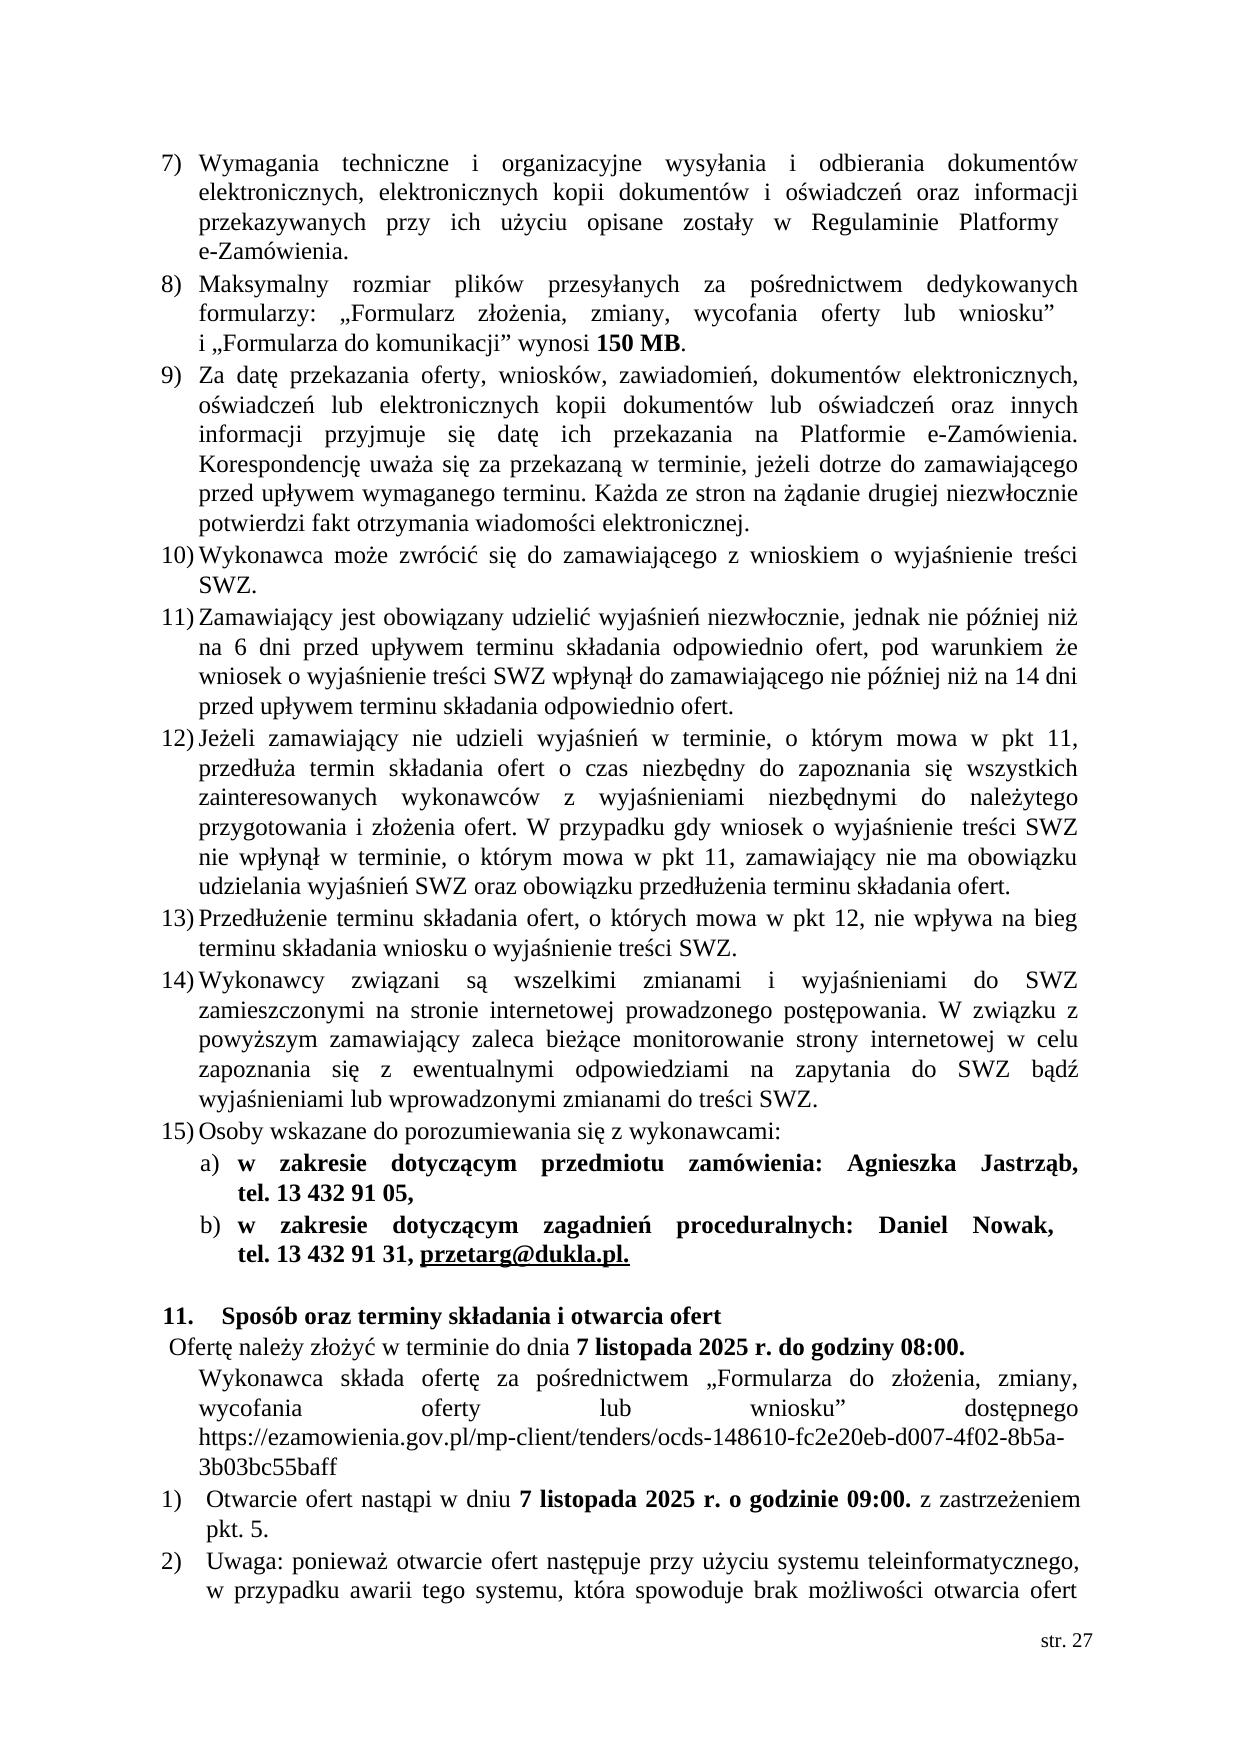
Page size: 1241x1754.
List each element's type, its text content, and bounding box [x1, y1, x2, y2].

list Sposób oraz terminy składania i otwarcia ofert [162, 1301, 1093, 1330]
list Wykonawcy związani są wszelkimi zmianami i wyjaśnieniami do SWZ zamieszczonymi na stronie internetowej prowadzonego postępowania. W związku z powyższym zamawiający zaleca bieżące monitorowanie strony internetowej w celu zapoznania się z ewentualnymi odpowiedziami na zapytania do SWZ bądź wyjaśnieniami lub wprowadzonymi zmianami do treści SWZ. [161, 965, 1079, 1112]
list Wymagania techniczne i organizacyjne wysyłania i odbierania dokumentów elektronicznych, elektronicznych kopii dokumentów i oświadczeń oraz informacji przekazywanych przy ich użyciu opisane zostały w Regulaminie Platformy e-Zamówienia. [161, 148, 1079, 265]
list Przedłużenie terminu składania ofert, o których mowa w pkt 12, nie wpływa na bieg terminu składania wniosku o wyjaśnienie treści SWZ. [161, 903, 1079, 962]
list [161, 1546, 1089, 1604]
list Otwarcie ofert nastąpi w dniu 7 listopada 2025 r. o godzinie 09:00. z zastrzeżeniem pkt. 5. [161, 1484, 1089, 1542]
list Wykonawca może zwrócić się do zamawiającego z wnioskiem o wyjaśnienie treści SWZ. [161, 540, 1079, 599]
list w zakresie dotyczącym zagadnień proceduralnych: Daniel Nowak, tel. 13 432 91 31, przetarg@dukla.pl. [200, 1210, 1079, 1268]
list Maksymalny rozmiar plików przesyłanych za pośrednictwem dedykowanych formularzy: „Formularz złożenia, zmiany, wycofania oferty lub wniosku” i „Formularza do komunikacji” wynosi 150 MB. [161, 269, 1079, 357]
list Osoby wskazane do porozumiewania się z wykonawcami: [161, 1116, 1079, 1145]
text Ofertę należy złożyć w terminie do dnia 7 listopada 2025 r. do godziny 08:00. [162, 1332, 1093, 1361]
list w zakresie dotyczącym przedmiotu zamówienia: Agnieszka Jastrząb, tel. 13 432 91 05, [200, 1148, 1079, 1207]
text Wykonawca składa ofertę za pośrednictwem „Formularza do złożenia, zmiany, wycofania oferty lub wniosku” dostępnego https://ezamowienia.gov.pl/mp-client/tenders/ocds-148610-fc2e20eb-d007-4f02-8b5a-3b03bc55baff [198, 1363, 1079, 1481]
list Zamawiający jest obowiązany udzielić wyjaśnień niezwłocznie, jednak nie później niż na 6 dni przed upływem terminu składania odpowiednio ofert, pod warunkiem że wniosek o wyjaśnienie treści SWZ wpłynął do zamawiającego nie później niż na 14 dni przed upływem terminu składania odpowiednio ofert. [161, 602, 1079, 720]
list Jeżeli zamawiający nie udzieli wyjaśnień w terminie, o którym mowa w pkt 11, przedłuża termin składania ofert o czas niezbędny do zapoznania się wszystkich zainteresowanych wykonawców z wyjaśnieniami niezbędnymi do należytego przygotowania i złożenia ofert. W przypadku gdy wniosek o wyjaśnienie treści SWZ nie wpłynął w terminie, o którym mowa w pkt 11, zamawiający nie ma obowiązku udzielania wyjaśnień SWZ oraz obowiązku przedłużenia terminu składania ofert. [161, 723, 1079, 900]
list Za datę przekazania oferty, wniosków, zawiadomień, dokumentów elektronicznych, oświadczeń lub elektronicznych kopii dokumentów lub oświadczeń oraz innych informacji przyjmuje się datę ich przekazania na Platformie e-Zamówienia. Korespondencję uważa się za przekazaną w terminie, jeżeli dotrze do zamawiającego przed upływem wymaganego terminu. Każda ze stron na żądanie drugiej niezwłocznie potwierdzi fakt otrzymania wiadomości elektronicznej. [161, 360, 1079, 537]
